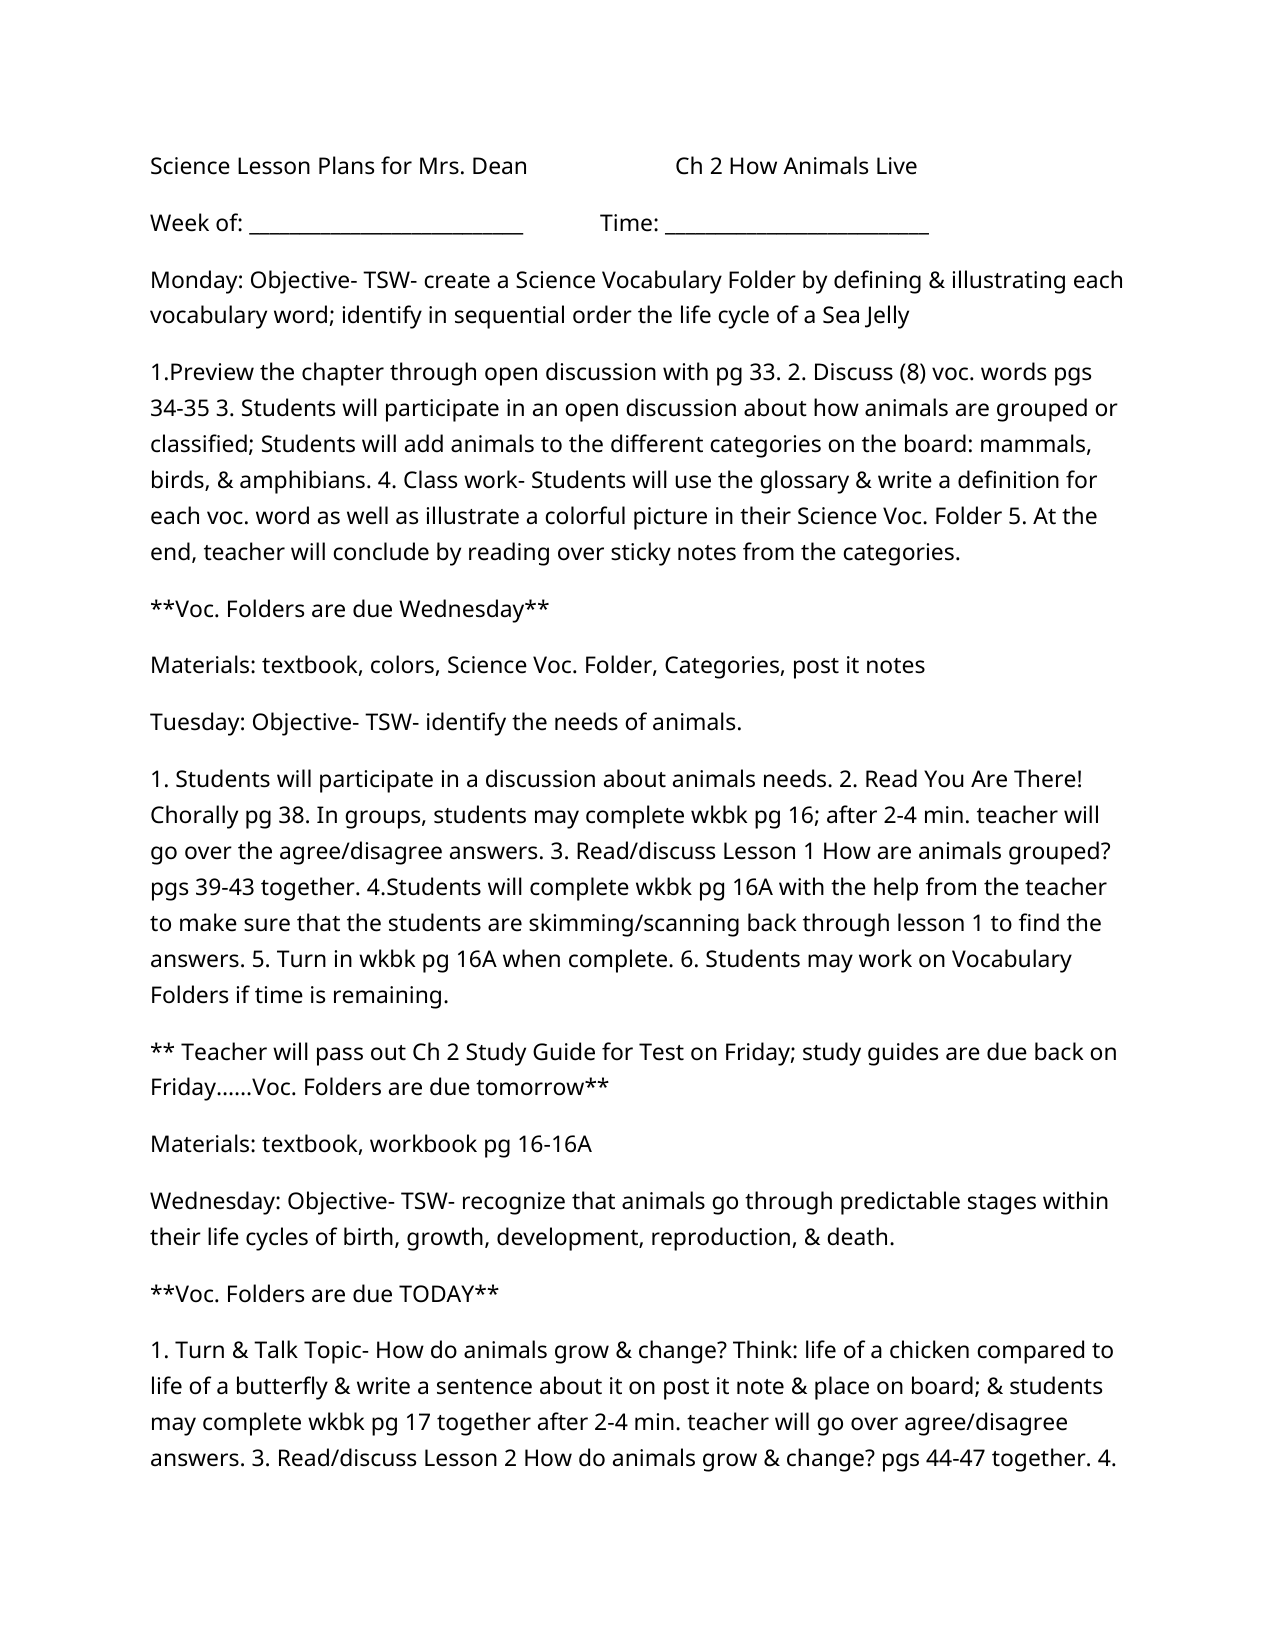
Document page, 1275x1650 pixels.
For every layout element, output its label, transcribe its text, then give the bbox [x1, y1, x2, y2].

text Materials: textbook, workbook pg 16-16A [150, 1128, 1125, 1159]
text Tuesday: Objective- TSW- identify the needs of animals. [150, 706, 1125, 737]
text **Voc. Folders are due TODAY** [150, 1278, 1125, 1309]
text Wednesday: Objective- TSW- recognize that animals go through predictable stages within their life cycles of birth, growth, development, reproduction, & death. [150, 1185, 1125, 1252]
text Week of: ___________________________ Time: __________________________ [150, 207, 1125, 238]
text 1. Students will participate in a discussion about animals needs. 2. Read You Are There! Chorally pg 38. In groups, students may complete wkbk pg 16; after 2-4 min. teacher will go over the agree/disagree answers. 3. Read/discuss Lesson 1 How are animals grouped? pgs 39-43 together. 4.Students will complete wkbk pg 16A with the help from the teacher to make sure that the students are skimming/scanning back through lesson 1 to find the answers. 5. Turn in wkbk pg 16A when complete. 6. Students may work on Vocabulary Folders if time is remaining. [150, 763, 1125, 1010]
text 1.Preview the chapter through open discussion with pg 33. 2. Discuss (8) voc. words pgs 34-35 3. Students will participate in an open discussion about how animals are grouped or classified; Students will add animals to the different categories on the board: mammals, birds, & amphibians. 4. Class work- Students will use the glossary & write a definition for each voc. word as well as illustrate a colorful picture in their Science Voc. Folder 5. At the end, teacher will conclude by reading over sticky notes from the categories. [150, 356, 1125, 567]
text Materials: textbook, colors, Science Voc. Folder, Categories, post it notes [150, 649, 1125, 681]
text Science Lesson Plans for Mrs. Dean Ch 2 How Animals Live [150, 150, 1125, 181]
text ** Teacher will pass out Ch 2 Study Guide for Test on Friday; study guides are due back on Friday……Voc. Folders are due tomorrow** [150, 1035, 1125, 1103]
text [150, 1334, 1125, 1473]
text **Voc. Folders are due Wednesday** [150, 593, 1125, 624]
text Monday: Objective- TSW- create a Science Vocabulary Folder by defining & illustrating each vocabulary word; identify in sequential order the life cycle of a Sea Jelly [150, 263, 1125, 331]
